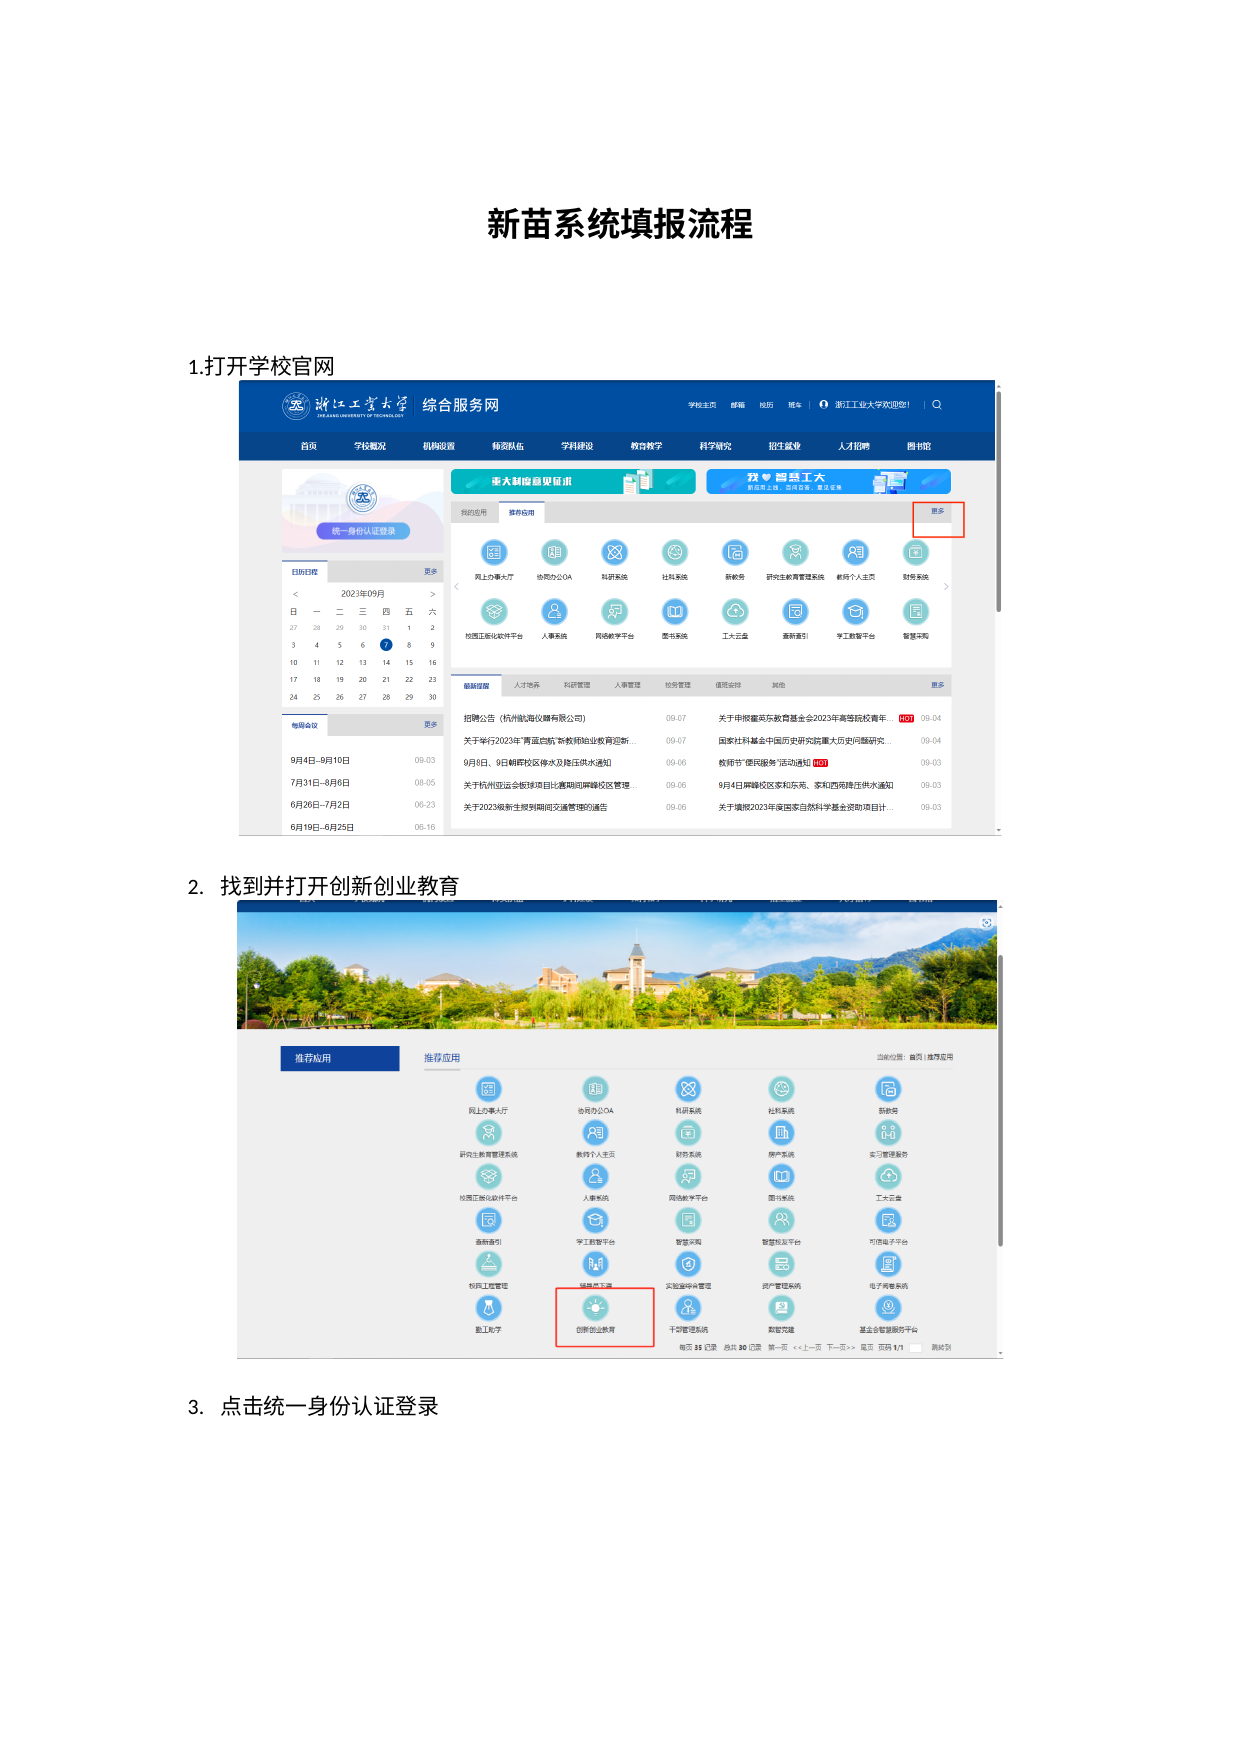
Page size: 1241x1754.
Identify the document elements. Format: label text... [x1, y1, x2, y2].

list 找到并打开创新创业教育 [187, 868, 1053, 901]
list 点击统一身份认证登录 [187, 1388, 1053, 1421]
text 1.打开学校官网 [187, 348, 1053, 381]
subtitle 新苗系统填报流程 [187, 189, 1053, 254]
picture [237, 900, 1004, 1359]
picture [238, 380, 1002, 836]
